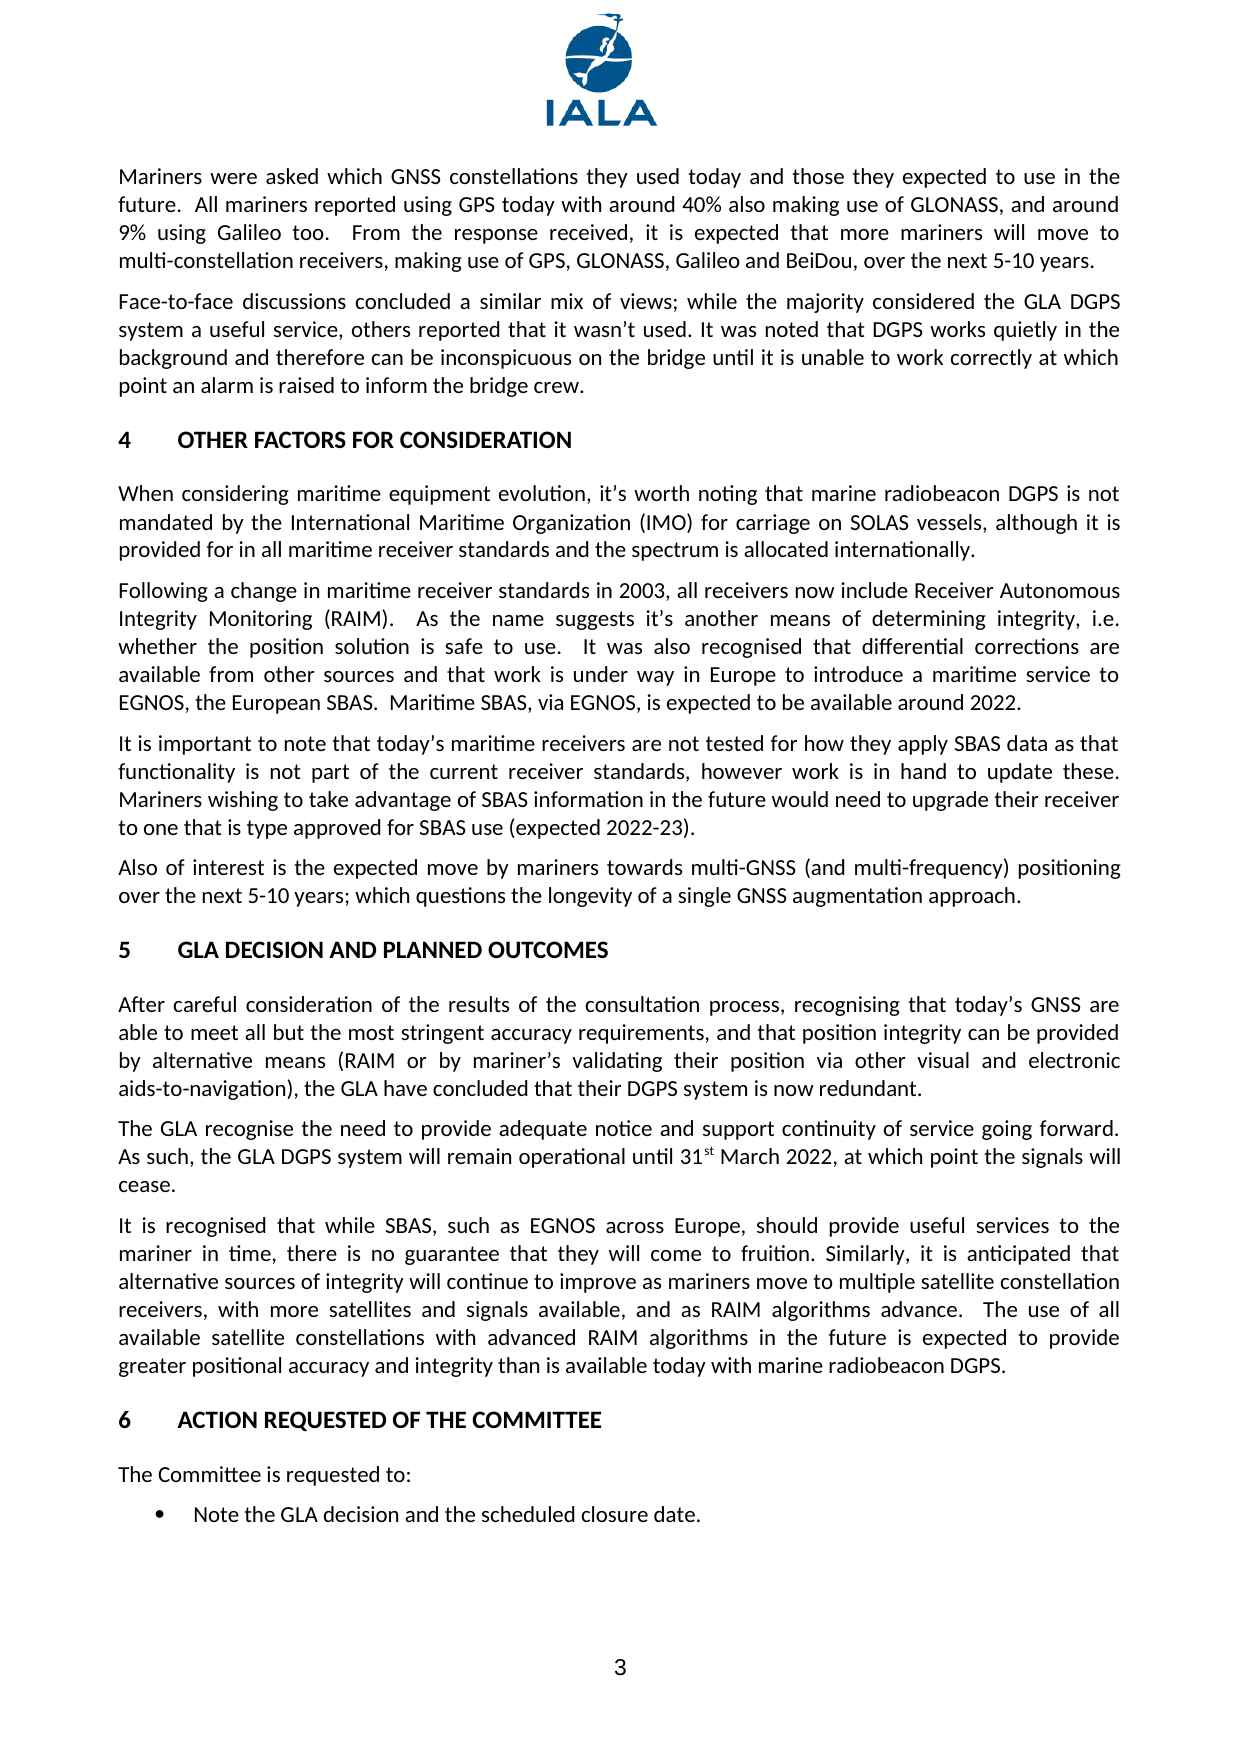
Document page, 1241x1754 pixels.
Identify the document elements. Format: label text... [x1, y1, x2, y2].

text The Committee is requested to: [118, 1460, 1122, 1488]
subtitle Other factors for consideration [118, 424, 1122, 454]
text Also of interest is the expected move by mariners towards multi-GNSS (and multi-frequency) positioning over the next 5-10 years; which questions the longevity of a single GNSS augmentation approach. [118, 853, 1122, 909]
picture [522, 0, 676, 151]
text Following a change in maritime receiver standards in 2003, all receivers now include Receiver Autonomous Integrity Monitoring (RAIM). As the name suggests it’s another means of determining integrity, i.e. whether the position solution is safe to use. It was also recognised that differential corrections are available from other sources and that work is under way in Europe to introduce a maritime service to EGNOS, the European SBAS. Maritime SBAS, via EGNOS, is expected to be available around 2022. [118, 576, 1122, 716]
text It is recognised that while SBAS, such as EGNOS across Europe, should provide useful services to the mariner in time, there is no guarantee that they will come to fruition. Similarly, it is anticipated that alternative sources of integrity will continue to improve as mariners move to multiple satellite constellation receivers, with more satellites and signals available, and as RAIM algorithms advance. The use of all available satellite constellations with advanced RAIM algorithms in the future is expected to provide greater positional accuracy and integrity than is available today with marine radiobeacon DGPS. [118, 1211, 1122, 1379]
subtitle GLA decision and planned outcomes [118, 934, 1122, 965]
list Note the GLA decision and the scheduled closure date. [156, 1500, 1122, 1528]
subtitle Action requested of the Committee [118, 1404, 1122, 1435]
text The GLA recognise the need to provide adequate notice and support continuity of service going forward. As such, the GLA DGPS system will remain operational until 31st March 2022, at which point the signals will cease. [118, 1114, 1122, 1198]
text When considering maritime equipment evolution, it’s worth noting that marine radiobeacon DGPS is not mandated by the International Maritime Organization (IMO) for carriage on SOLAS vessels, although it is provided for in all maritime receiver standards and the spectrum is allocated internationally. [118, 479, 1122, 564]
text It is important to note that today’s maritime receivers are not tested for how they apply SBAS data as that functionality is not part of the current receiver standards, however work is in hand to update these. Mariners wishing to take advantage of SBAS information in the future would need to upgrade their receiver to one that is type approved for SBAS use (expected 2022-23). [118, 729, 1122, 841]
text Mariners were asked which GNSS constellations they used today and those they expected to use in the future. All mariners reported using GPS today with around 40% also making use of GLONASS, and around 9% using Galileo too. From the response received, it is expected that more mariners will move to multi-constellation receivers, making use of GPS, GLONASS, Galileo and BeiDou, over the next 5-10 years. [118, 162, 1122, 274]
text Face-to-face discussions concluded a similar mix of views; while the majority considered the GLA DGPS system a useful service, others reported that it wasn’t used. It was noted that DGPS works quietly in the background and therefore can be inconspicuous on the bridge until it is unable to work correctly at which point an alarm is raised to inform the bridge crew. [118, 287, 1122, 399]
text After careful consideration of the results of the consultation process, recognising that today’s GNSS are able to meet all but the most stringent accuracy requirements, and that position integrity can be provided by alternative means (RAIM or by mariner’s validating their position via other visual and electronic aids-to-navigation), the GLA have concluded that their DGPS system is now redundant. [118, 990, 1122, 1102]
